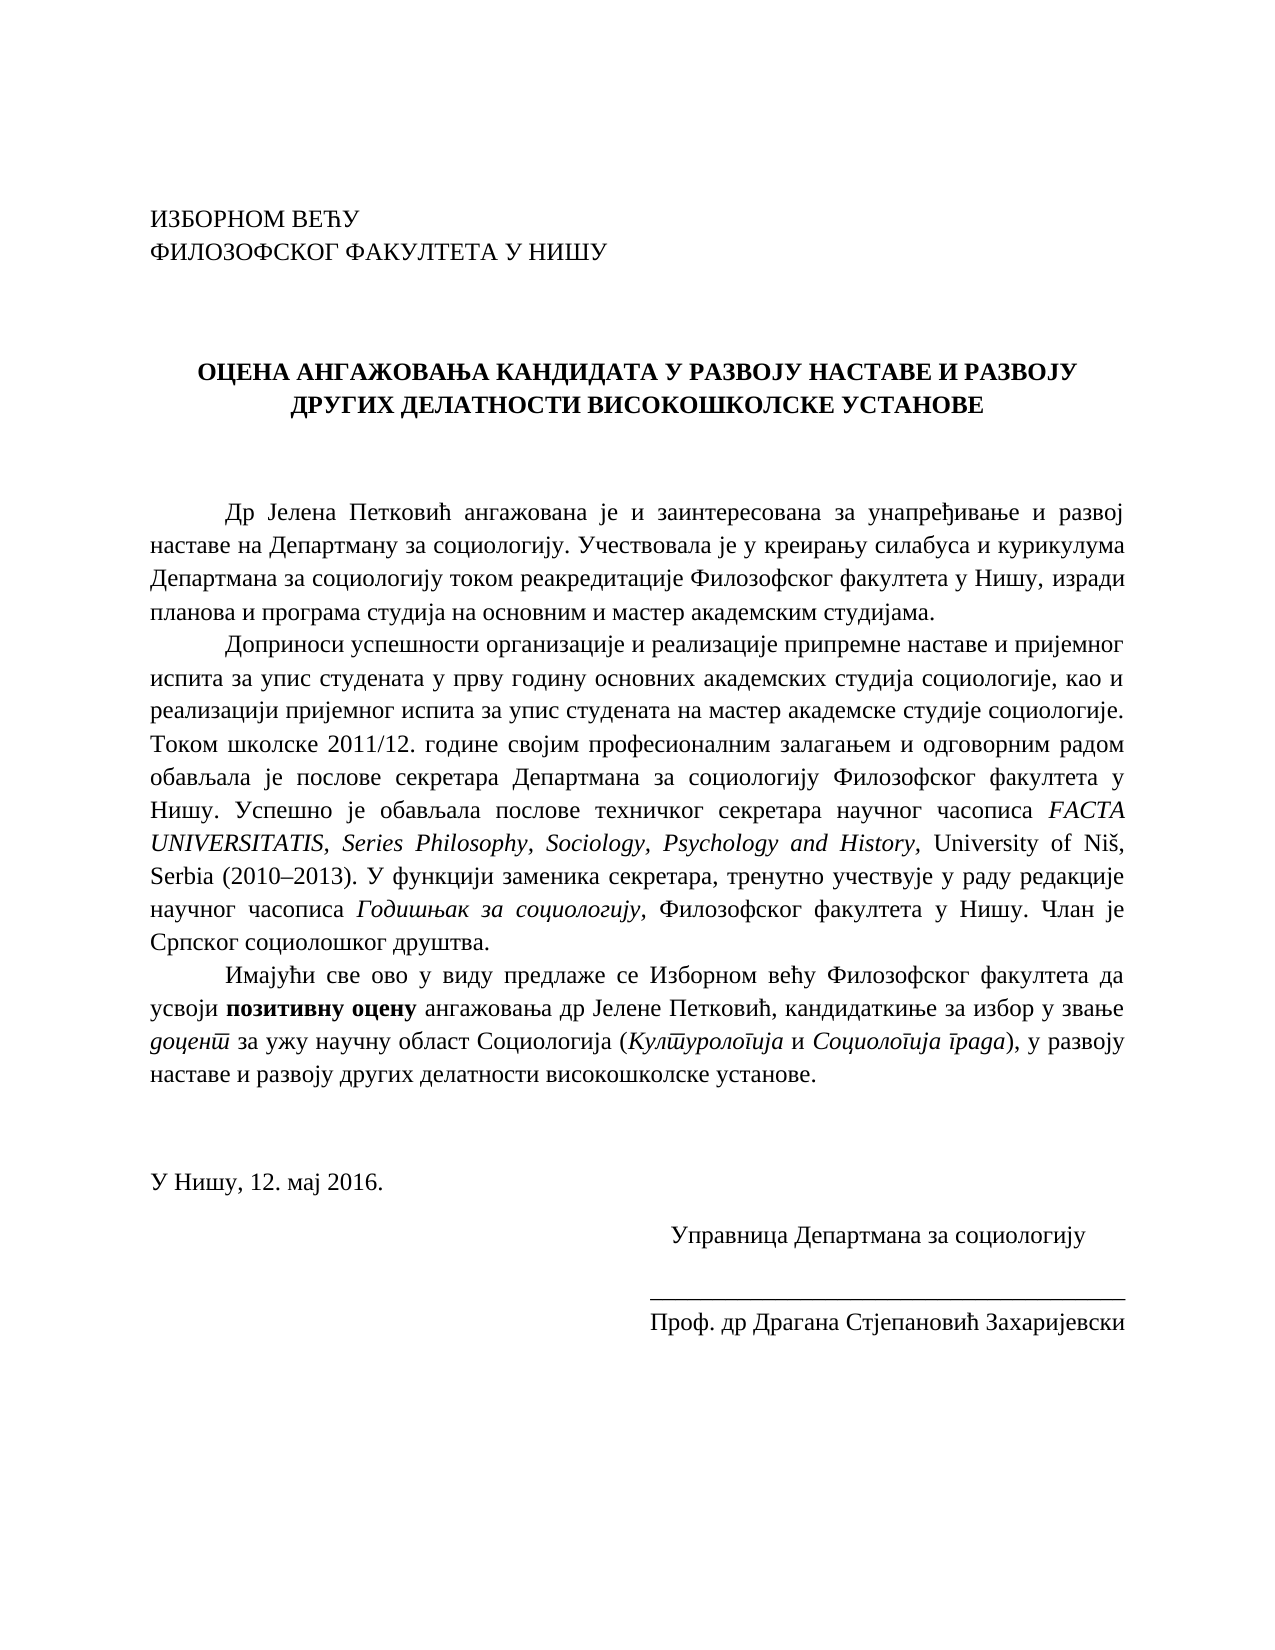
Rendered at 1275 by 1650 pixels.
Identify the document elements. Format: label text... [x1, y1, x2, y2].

text ОЦЕНА АНГАЖОВАЊА КАНДИДАТА У РАЗВОЈУ НАСТАВЕ И РАЗВОЈУ ДРУГИХ ДЕЛАТНОСТИ ВИСОКОШКОЛСКЕ УСТАНОВЕ [150, 357, 1125, 418]
text Доприноси успешности организације и реализације припремне наставе и пријемног испита за упис студената у прву годину основних академских студија социологије, као и реализацији пријемног испита за упис студената на мастер академске студије социологије. Током школске 2011/12. године својим професионалним залагањем и одговорним радом обављала је послове секретара Департмана за социологију Филозофског факултета у Нишу. Успешно је обављала послове техничког секретара научног часописа FACTA UNIVERSITATIS, Series Philosophy, Sociology, Psychology and History, University of Niš, Serbia (2010–2013). У функцији заменика секретара, тренутно учествује у раду редакције научног часописа Годишњак за социологију, Филозофског факултета у Нишу. Члан је Српског социолошког друштва. [150, 629, 1125, 956]
text ФИЛОЗОФСКОГ ФАКУЛТЕТА У НИШУ [150, 237, 1125, 266]
text Др Јелена Петковић ангажована је и заинтересована за унапређивање и развој наставе на Департману за социологију. Учествовала је у креирању силабуса и курикулума Департмана за социологију током реакредитације Филозофског факултета у Нишу, изради планова и програма студија на основним и мастер академским студијама. [150, 497, 1125, 625]
text ИЗБОРНОМ ВЕЋУ [150, 204, 1125, 233]
text Проф. др Драгана Стјепановић Захаријевски [150, 1307, 1125, 1336]
text Управница Департмана за социологију [525, 1220, 1125, 1249]
text ______________________________________ [450, 1274, 1125, 1303]
text Имајући све ово у виду предлаже се Изборном већу Филозофског факултета да усвоји позитивну оцену ангажовања др Јелене Петковић, кандидаткиње за избор у звање доцент за ужу научну област Социологија (Културологија и Социологија града), у развоју наставе и развоју других делатности високошколске установе. [150, 960, 1125, 1088]
text У Нишу, 12. мај 2016. [150, 1167, 1125, 1195]
